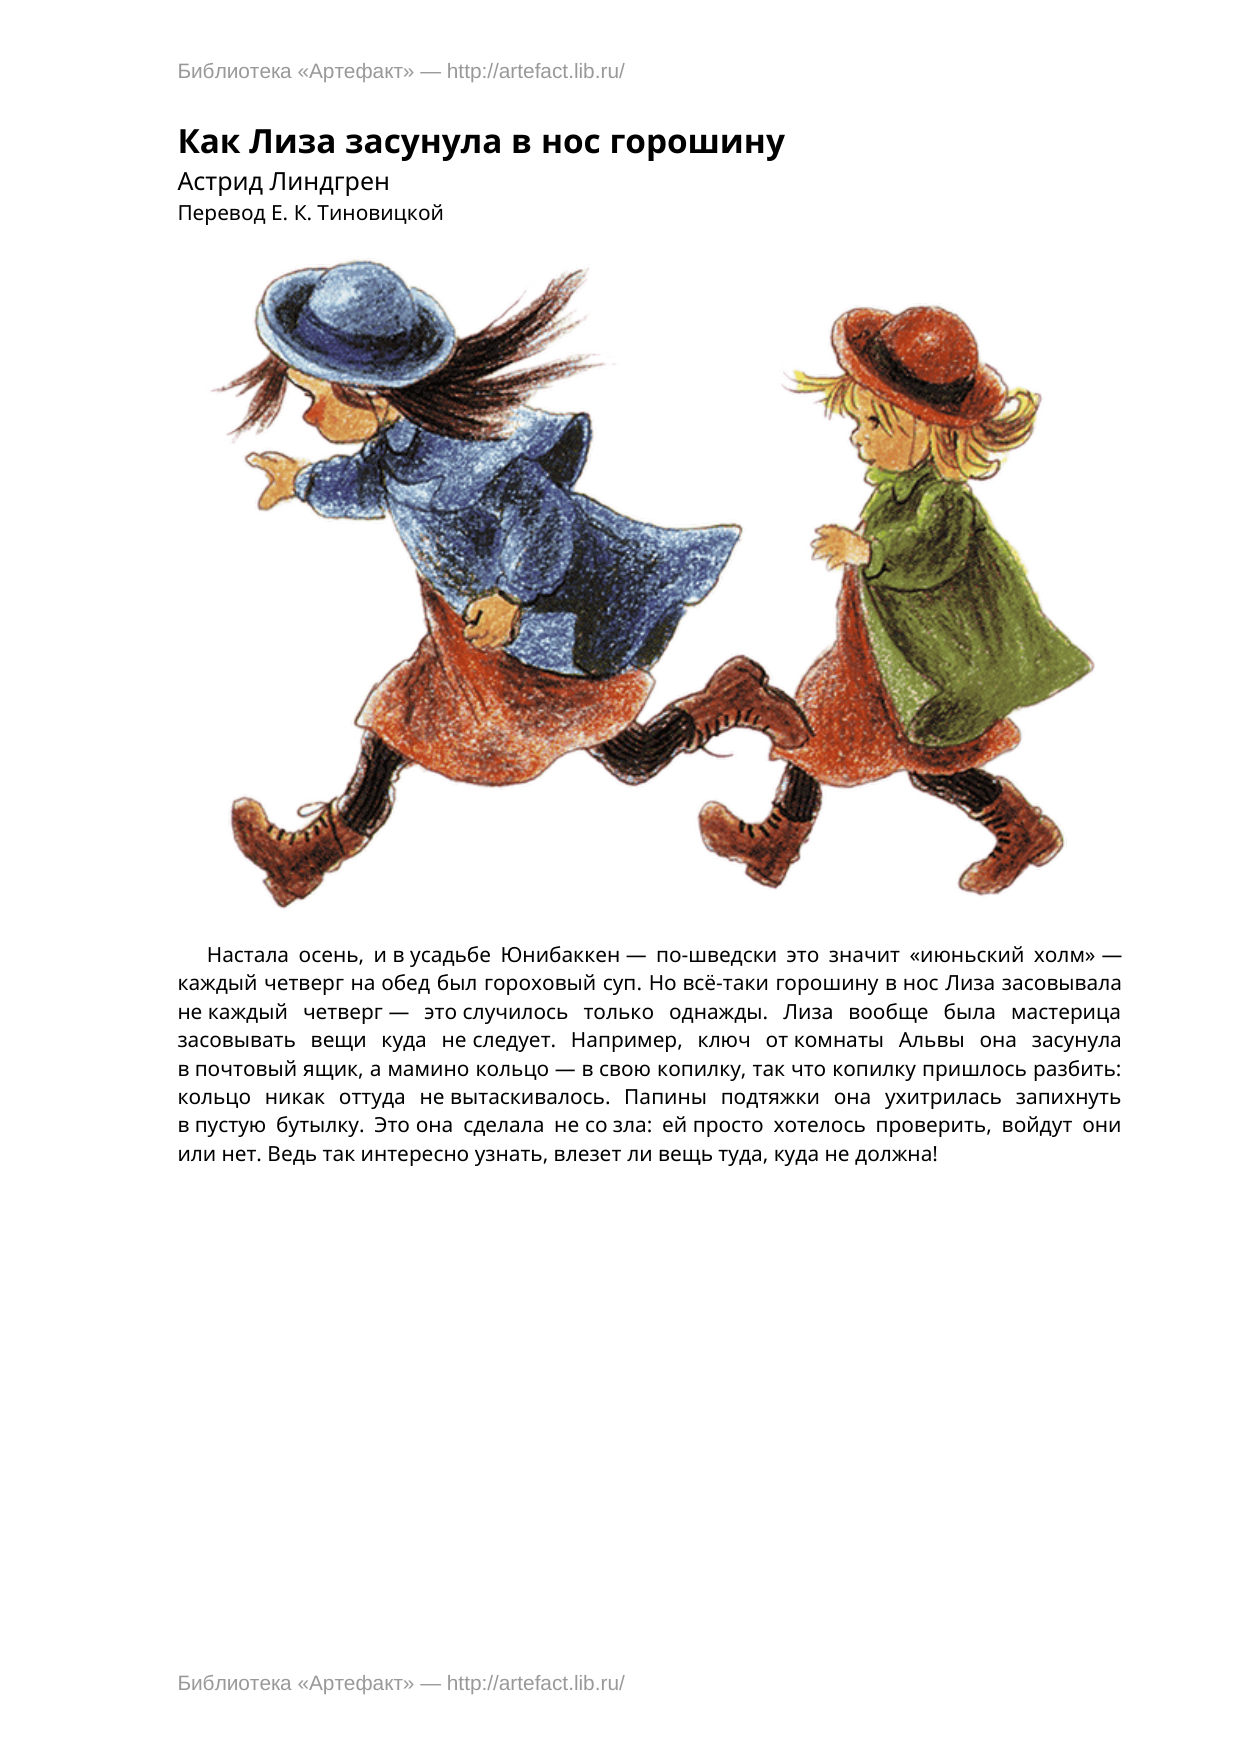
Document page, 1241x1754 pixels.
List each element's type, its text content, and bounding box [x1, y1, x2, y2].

picture [201, 254, 1098, 912]
text Астрид Линдгрен [177, 163, 1122, 198]
text Настала осень, и в усадьбе Юнибаккен — по-шведски это значит «июньский холм» — каждый четверг на обед был гороховый суп. Но всё-таки горошину в нос Лиза засовывала не каждый четверг — это случилось только однажды. Лиза вообще была мастерица засовывать вещи куда не следует. Например, ключ от комнаты Альвы она засунула в почтовый ящик, а мамино кольцо — в свою копилку, так что копилку пришлось разбить: кольцо никак оттуда не вытаскивалось. Папины подтяжки она ухитрилась запихнуть в пустую бутылку. Это она сделала не со зла: ей просто хотелось проверить, войдут они или нет. Ведь так интересно узнать, влезет ли вещь туда, куда не должна! [177, 940, 1122, 1167]
text Перевод Е. К. Тиновицкой [177, 198, 1122, 226]
subtitle Как Лиза засунула в нос горошину [177, 118, 1122, 163]
